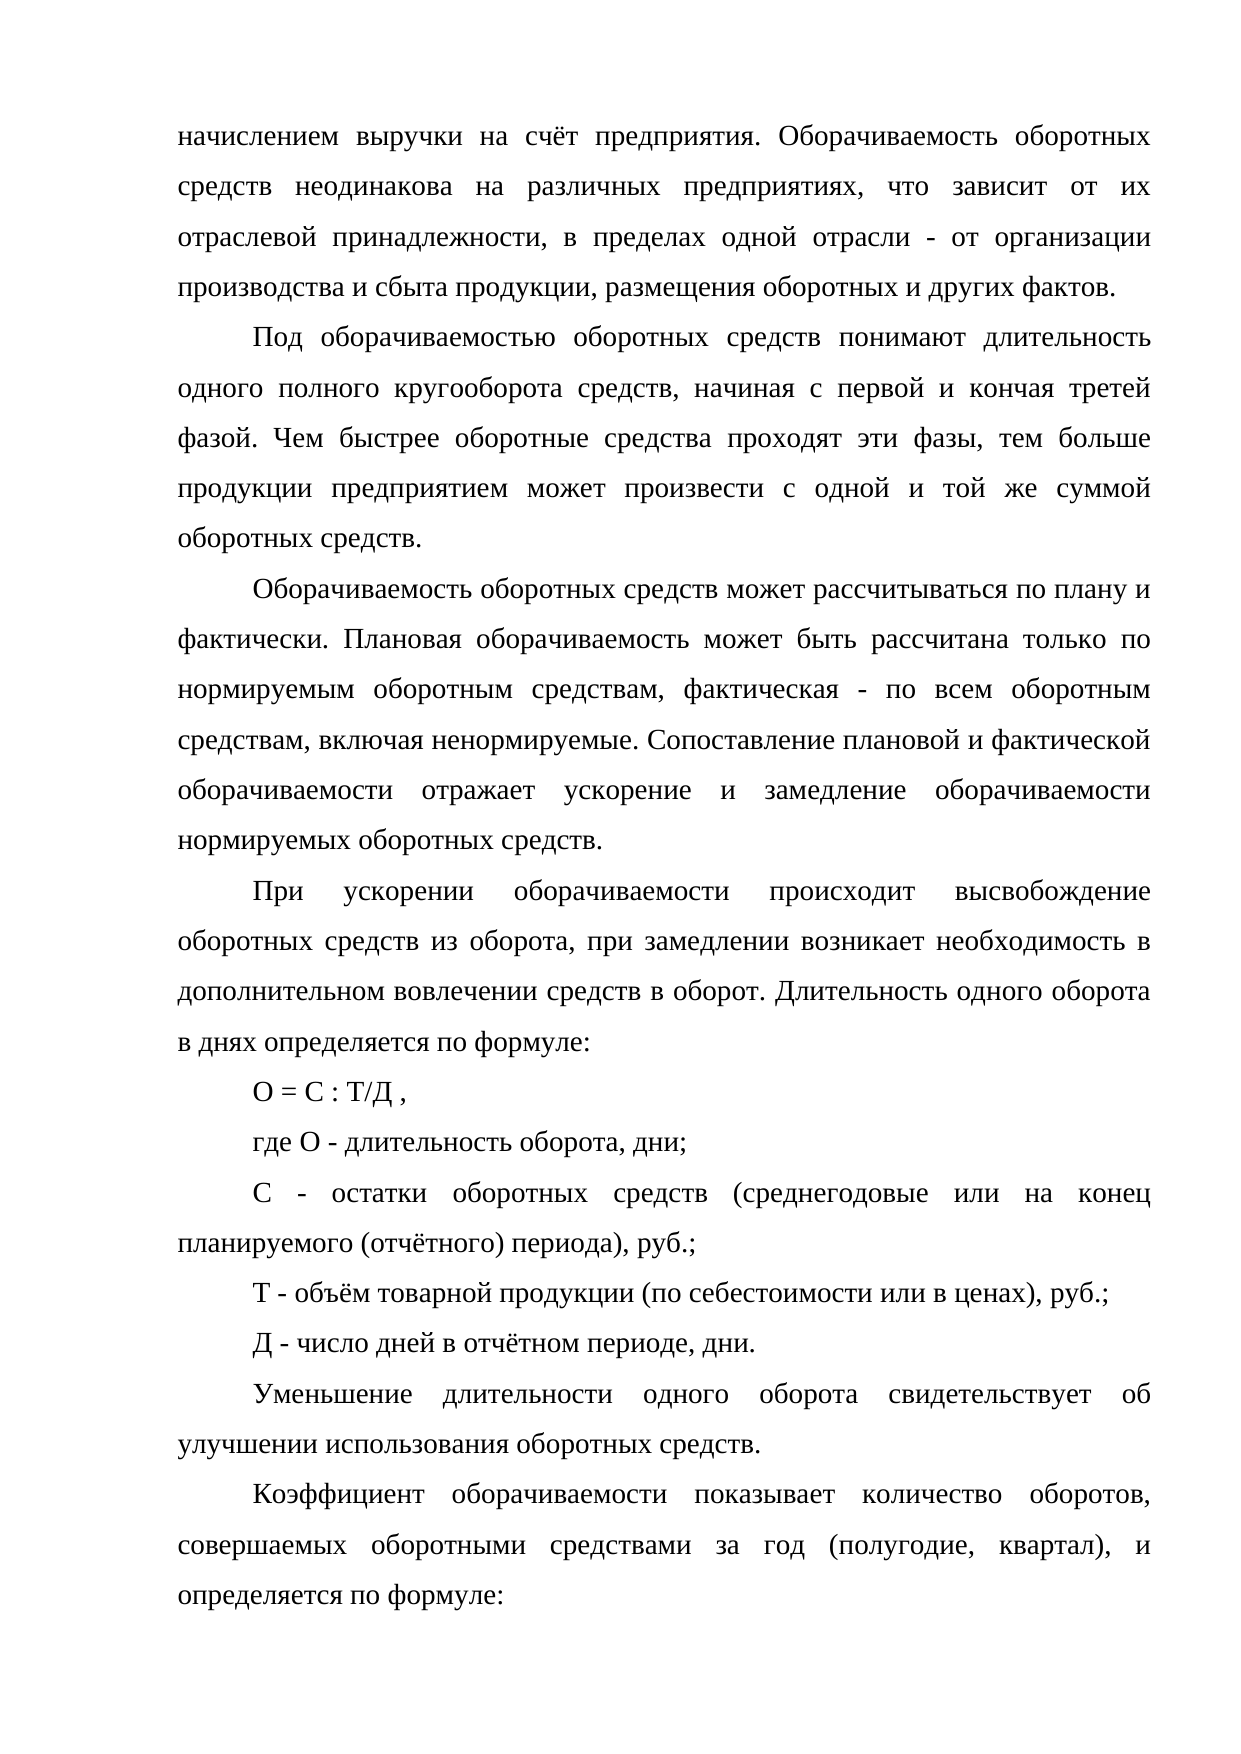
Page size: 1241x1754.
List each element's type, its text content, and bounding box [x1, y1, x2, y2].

text О = С : Т/Д , [177, 1074, 1152, 1108]
text Под оборачиваемостью оборотных средств понимают длительность одного полного кругооборота средств, начиная с первой и кончая третей фазой. Чем быстрее оборотные средства проходят эти фазы, тем больше продукции предприятием может произвести с одной и той же суммой оборотных средств. [177, 319, 1152, 554]
text Д - число дней в отчётном периоде, дни. [177, 1326, 1152, 1359]
text С - остатки оборотных средств (среднегодовые или на конец планируемого (отчётного) периода), руб.; [177, 1175, 1152, 1258]
text Уменьшение длительности одного оборота свидетельствует об улучшении использования оборотных средств. [177, 1376, 1152, 1460]
text Оборачиваемость оборотных средств может рассчитываться по плану и фактически. Плановая оборачиваемость может быть рассчитана только по нормируемым оборотным средствам, фактическая - по всем оборотным средствам, включая ненормируемые. Сопоставление плановой и фактической оборачиваемости отражает ускорение и замедление оборачиваемости нормируемых оборотных средств. [177, 571, 1152, 856]
text где О - длительность оборота, дни; [177, 1124, 1152, 1158]
text При ускорении оборачиваемости происходит высвобождение оборотных средств из оборота, при замедлении возникает необходимость в дополнительном вовлечении средств в оборот. Длительность одного оборота в днях определяется по формуле: [177, 873, 1152, 1057]
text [177, 118, 1152, 303]
text Т - объём товарной продукции (по себестоимости или в ценах), руб.; [177, 1275, 1152, 1309]
text Коэффициент оборачиваемости показывает количество оборотов, совершаемых оборотными средствами за год (полугодие, квартал), и определяется по формуле: [177, 1477, 1152, 1611]
